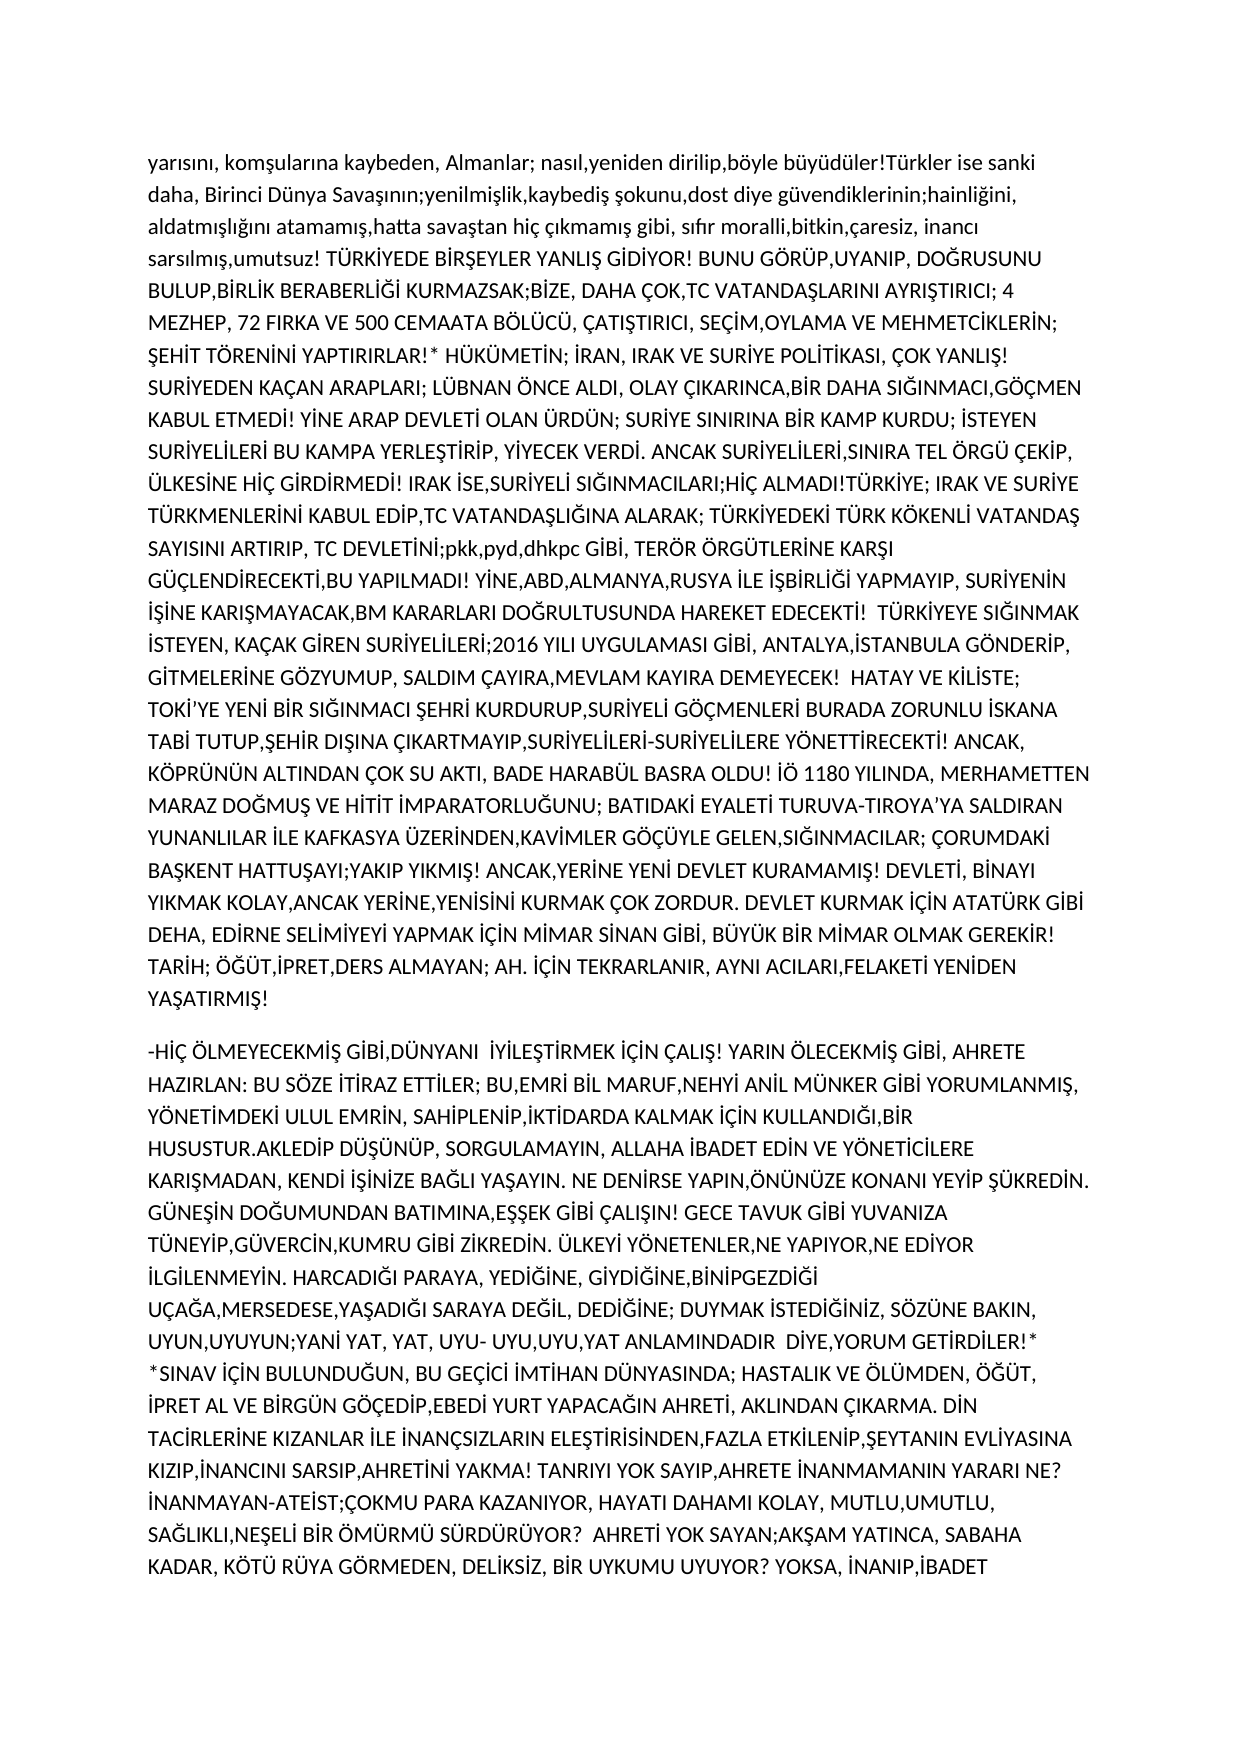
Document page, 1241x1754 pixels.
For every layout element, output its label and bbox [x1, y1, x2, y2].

text [148, 148, 1093, 1012]
text [148, 1037, 1093, 1581]
